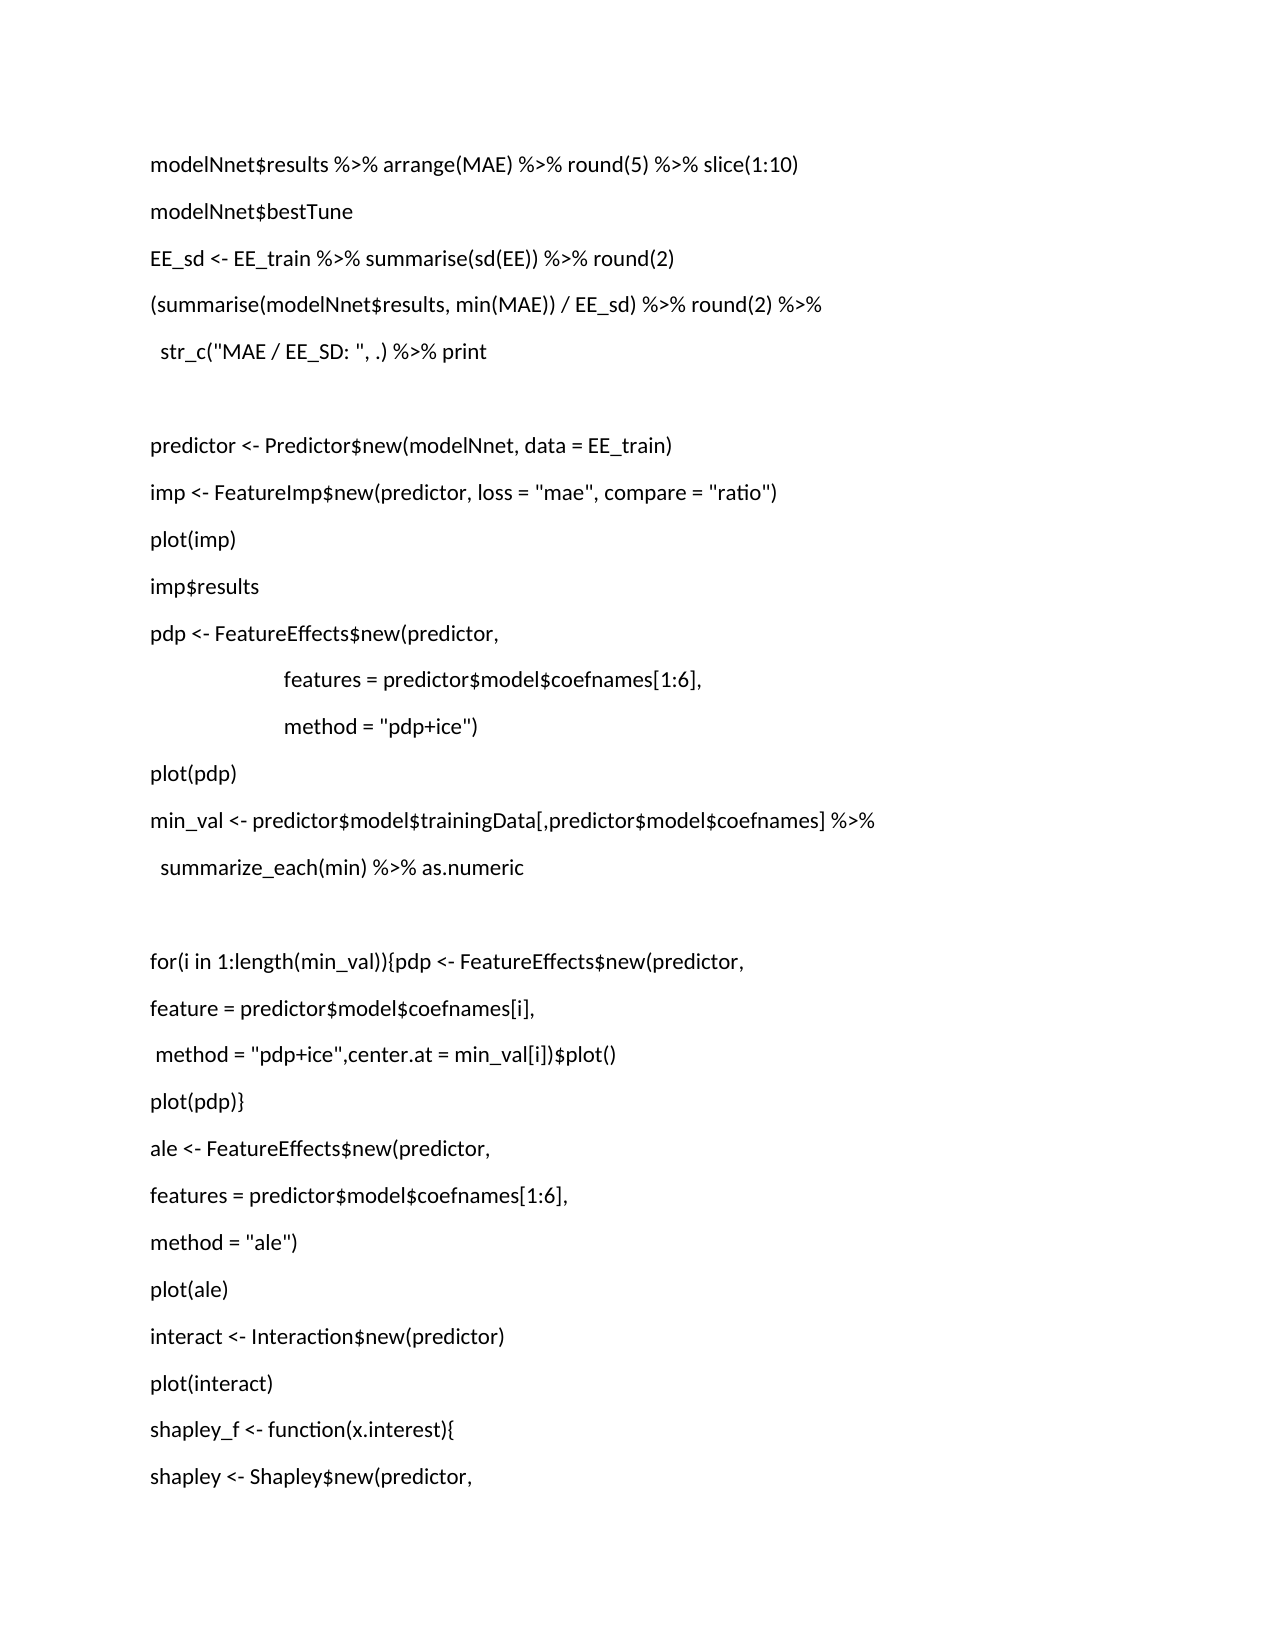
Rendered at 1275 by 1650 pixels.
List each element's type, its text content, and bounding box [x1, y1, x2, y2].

text plot(pdp)} [150, 1087, 1125, 1116]
text plot(pdp) [150, 759, 1125, 787]
text min_val <- predictor$model$trainingData[,predictor$model$coefnames] %>% [150, 806, 1125, 834]
text summarize_each(min) %>% as.numeric [150, 853, 1125, 881]
text EE_sd <- EE_train %>% summarise(sd(EE)) %>% round(2) [150, 244, 1125, 272]
text shapley_f <- function(x.interest){ [150, 1416, 1125, 1444]
text interact <- Interaction$new(predictor) [150, 1322, 1125, 1350]
text (summarise(modelNnet$results, min(MAE)) / EE_sd) %>% round(2) %>% [150, 291, 1125, 319]
text predictor <- Predictor$new(modelNnet, data = EE_train) [150, 431, 1125, 459]
text features = predictor$model$coefnames[1:6], [150, 1181, 1125, 1209]
text str_c("MAE / EE_SD: ", .) %>% print [150, 337, 1125, 366]
text imp <- FeatureImp$new(predictor, loss = "mae", compare = "ratio") [150, 478, 1125, 506]
text method = "ale") [150, 1228, 1125, 1256]
text modelNnet$results %>% arrange(MAE) %>% round(5) %>% slice(1:10) [150, 150, 1125, 178]
text modelNnet$bestTune [150, 197, 1125, 225]
text plot(ale) [150, 1275, 1125, 1303]
text shapley <- Shapley$new(predictor, [150, 1462, 1125, 1491]
text for(i in 1:length(min_val)){pdp <- FeatureEffects$new(predictor, [150, 947, 1125, 975]
text feature = predictor$model$coefnames[i], [150, 994, 1125, 1022]
text method = "pdp+ice",center.at = min_val[i])$plot() [150, 1041, 1125, 1069]
text pdp <- FeatureEffects$new(predictor, [150, 619, 1125, 647]
text ale <- FeatureEffects$new(predictor, [150, 1134, 1125, 1162]
text features = predictor$model$coefnames[1:6], [150, 666, 1125, 694]
text imp$results [150, 572, 1125, 600]
text method = "pdp+ice") [150, 712, 1125, 741]
text plot(imp) [150, 525, 1125, 553]
text plot(interact) [150, 1369, 1125, 1397]
